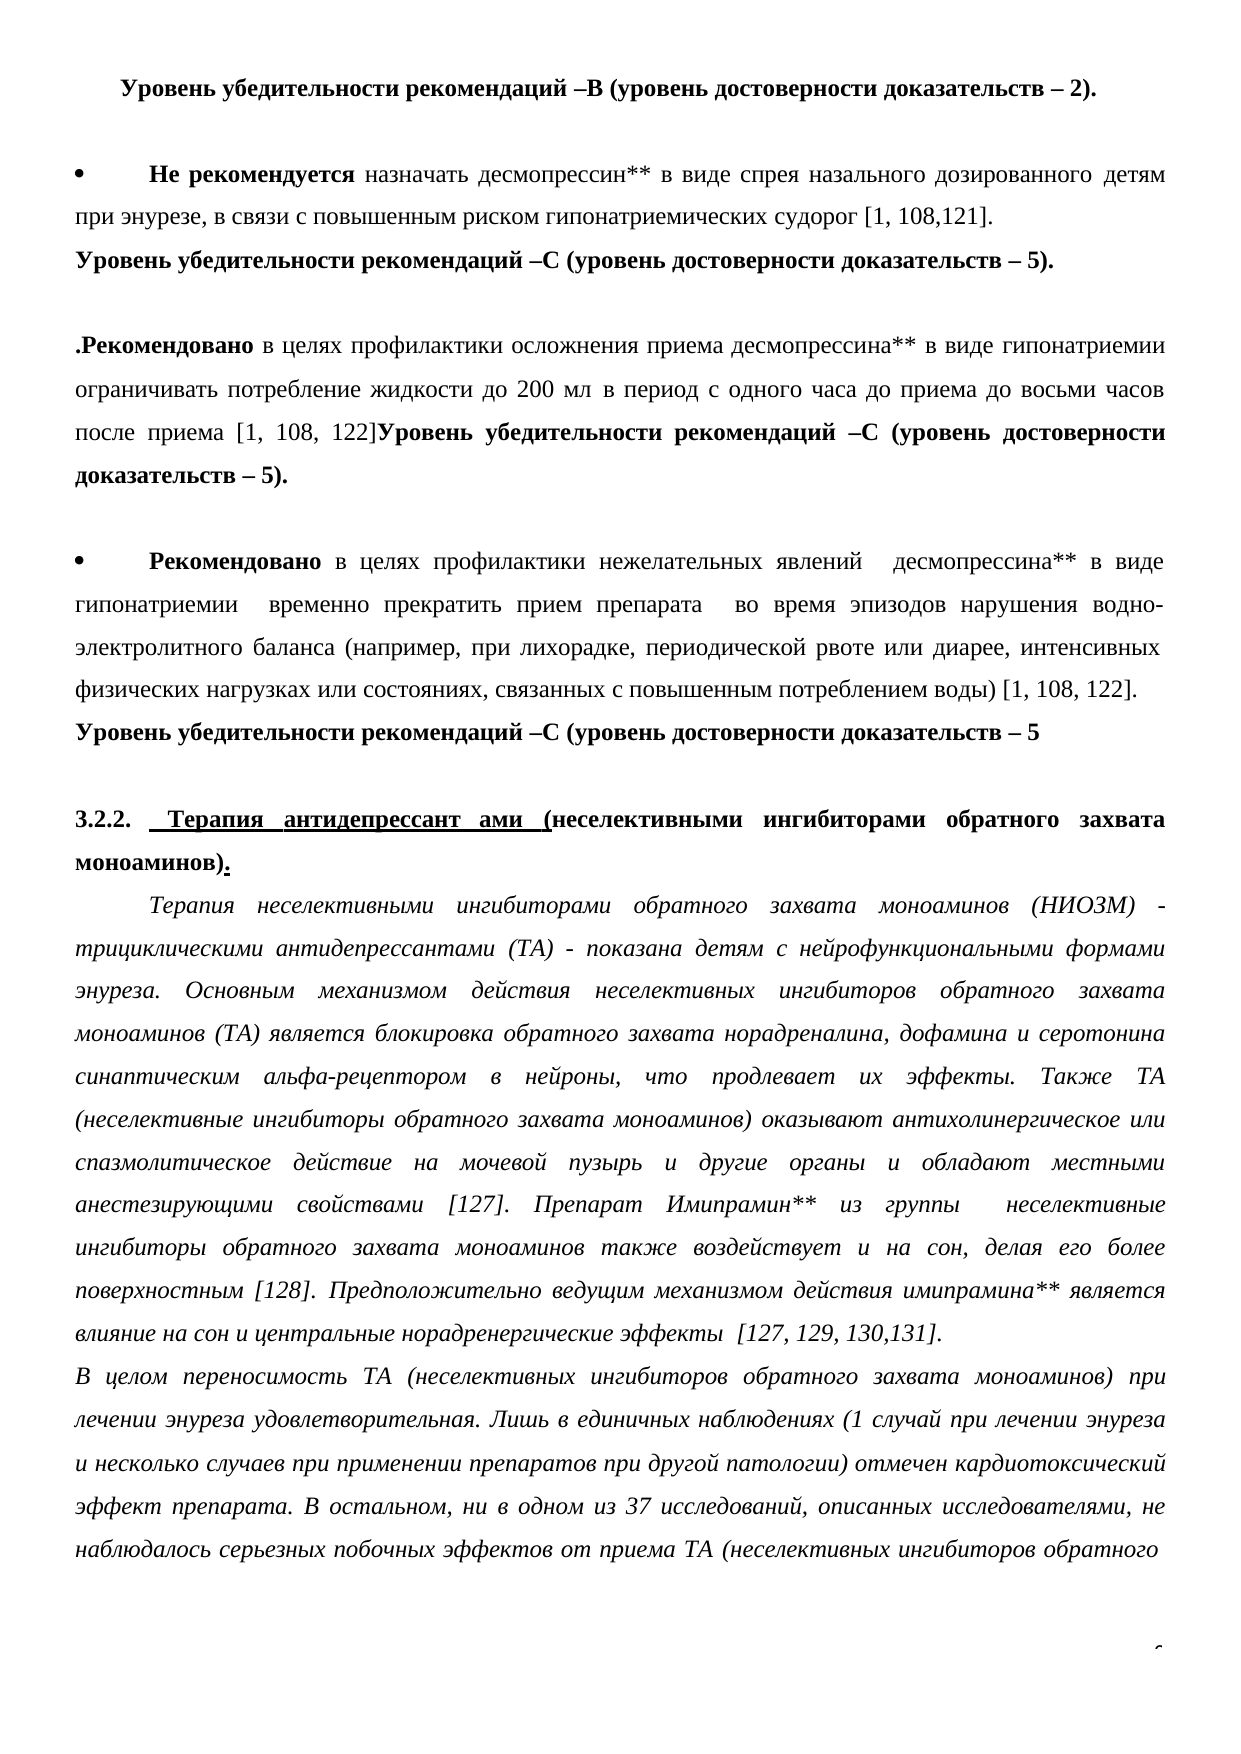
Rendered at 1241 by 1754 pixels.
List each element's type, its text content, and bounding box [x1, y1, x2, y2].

list Не рекомендуется назначать десмопрессин** в виде спрея назального дозированного детям при энурезе, в связи с повышенным риском гипонатриемических судорог [1, 108,121]. [75, 159, 1166, 230]
text .Рекомендовано в целях профилактики осложнения приема десмопрессина** в виде гипонатриемии ограничивать потребление жидкости до 200 мл в период с одного часа до приема до восьми часов после приема [1, 108, 122]Уровень убедительности рекомендаций –С (уровень достоверности доказательств – 5). [75, 331, 1166, 489]
subtitle Уровень убедительности рекомендаций –С (уровень достоверности доказательств – 5). [75, 245, 1178, 273]
subtitle Уровень убедительности рекомендаций –B (уровень достоверности доказательств – 2). [119, 73, 1178, 102]
text Терапия неселективными ингибиторами обратного захвата моноаминов (НИОЗМ) - трициклическими антидепрессантами (ТА) - показана детям с нейрофункциональными формами энуреза. Основным механизмом действия неселективных ингибиторов обратного захвата моноаминов (ТА) является блокировка обратного захвата норадреналина, дофамина и серотонина синаптическим альфа-рецептором в нейроны, что продлевает их эффекты. Также ТА (неселективные ингибиторы обратного захвата моноаминов) оказывают антихолинергическое или спазмолитическое действие на мочевой пузырь и другие органы и обладают местными анестезирующими свойствами [127]. Препарат Имипрамин** из группы неселективные ингибиторы обратного захвата моноаминов также воздействует и на сон, делая его более поверхностным [128]. Предположительно ведущим механизмом действия имипрамина** является влияние на сон и центральные норадренергические эффекты [127, 129, 130,131]. [75, 890, 1166, 1347]
subtitle Терапия антидепрессант ами (неселективными ингибиторами обратного захвата моноаминов). [75, 804, 1165, 876]
text В целом переносимость ТА (неселективных ингибиторов обратного захвата моноаминов) при лечении энуреза удовлетворительная. Лишь в единичных наблюдениях (1 случай при лечении энуреза и несколько случаев при применении препаратов при другой патологии) отмечен кардиотоксический эффект препарата. В остальном, ни в одном из 37 исследований, описанных исследователями, не наблюдалось серьезных побочных эффектов от приема ТА (неселективных ингибиторов обратного [75, 1361, 1166, 1563]
list Рекомендовано в целях профилактики нежелательных явлений десмопрессина** в виде гипонатриемии временно прекратить прием препарата во время эпизодов нарушения водно- электролитного баланса (например, при лихорадке, периодической рвоте или диарее, интенсивных физических нагрузках или состояниях, связанных с повышенным потреблением воды) [1, 108, 122]. Уровень убедительности рекомендаций –С (уровень достоверности доказательств – 5 [75, 546, 1166, 746]
